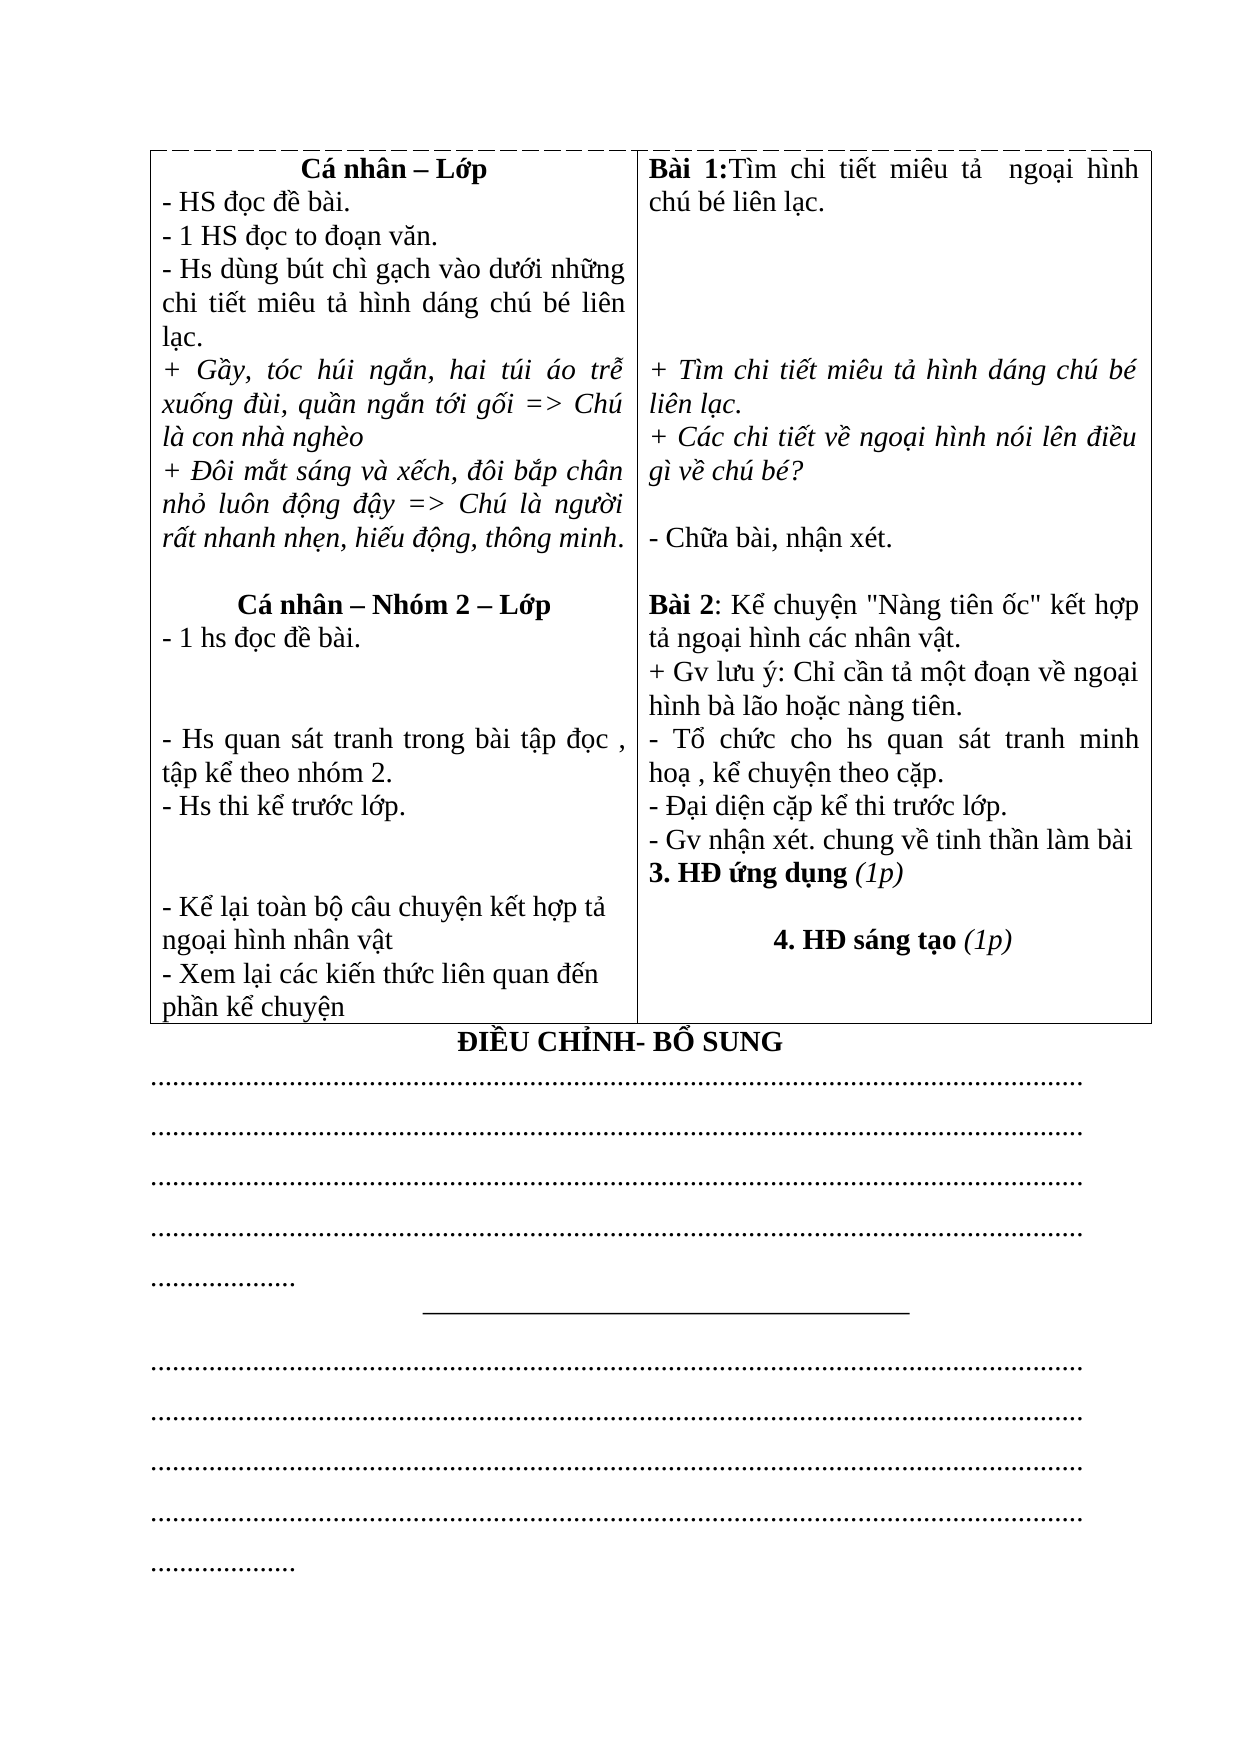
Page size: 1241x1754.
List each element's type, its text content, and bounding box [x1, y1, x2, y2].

text .................................................................................................................................................................................................................................................................................................................................................................................................................................................................................................................................................... [150, 1343, 1090, 1578]
text ĐIỀU CHỈNH- BỔ SUNG [150, 1024, 1090, 1058]
text .................................................................................................................................................................................................................................................................................................................................................................................................................................................................................................................................................... [150, 1058, 1090, 1292]
table_cell Bài 1:Tìm chi tiết miêu tả ngoại hình chú bé liên lạc. + Tìm chi tiết miêu tả hình dáng chú bé liên lạc. + Các chi tiết về ngoại hình nói lên điều gì về chú bé? - Chữa bài, nhận xét. Bài 2: Kể chuyện "Nàng tiên ốc" kết hợp tả ngoại hình các nhân vật. + Gv lưu ý: Chỉ cần tả một đoạn về ngoại hình bà lão hoặc nàng tiên. - Tổ chức cho hs quan sát tranh minh hoạ , kể chuyện theo cặp. - Đại diện cặp kể thi trước lớp. - Gv nhận xét. chung về tinh thần làm bài 3. HĐ ứng dụng (1p) 4. HĐ sáng tạo (1p) [638, 150, 1151, 1023]
table_cell Cá nhân – Lớp - HS đọc đề bài. - 1 HS đọc to đoạn văn. - Hs dùng bút chì gạch vào dưới những chi tiết miêu tả hình dáng chú bé liên lạc. + Gầy, tóc húi ngắn, hai túi áo trễ xuống đùi, quần ngắn tới gối => Chú là con nhà nghèo + Đôi mắt sáng và xếch, đôi bắp chân nhỏ luôn động đậy => Chú là người rất nhanh nhẹn, hiếu động, thông minh. Cá nhân – Nhóm 2 – Lớp - 1 hs đọc đề bài. - Hs quan sát tranh trong bài tập đọc , tập kể theo nhóm 2. - Hs thi kể trước lớp. - Kể lại toàn bộ câu chuyện kết hợp tả ngoại hình nhân vật - Xem lại các kiến thức liên quan đến phần kể chuyện [151, 150, 637, 1023]
